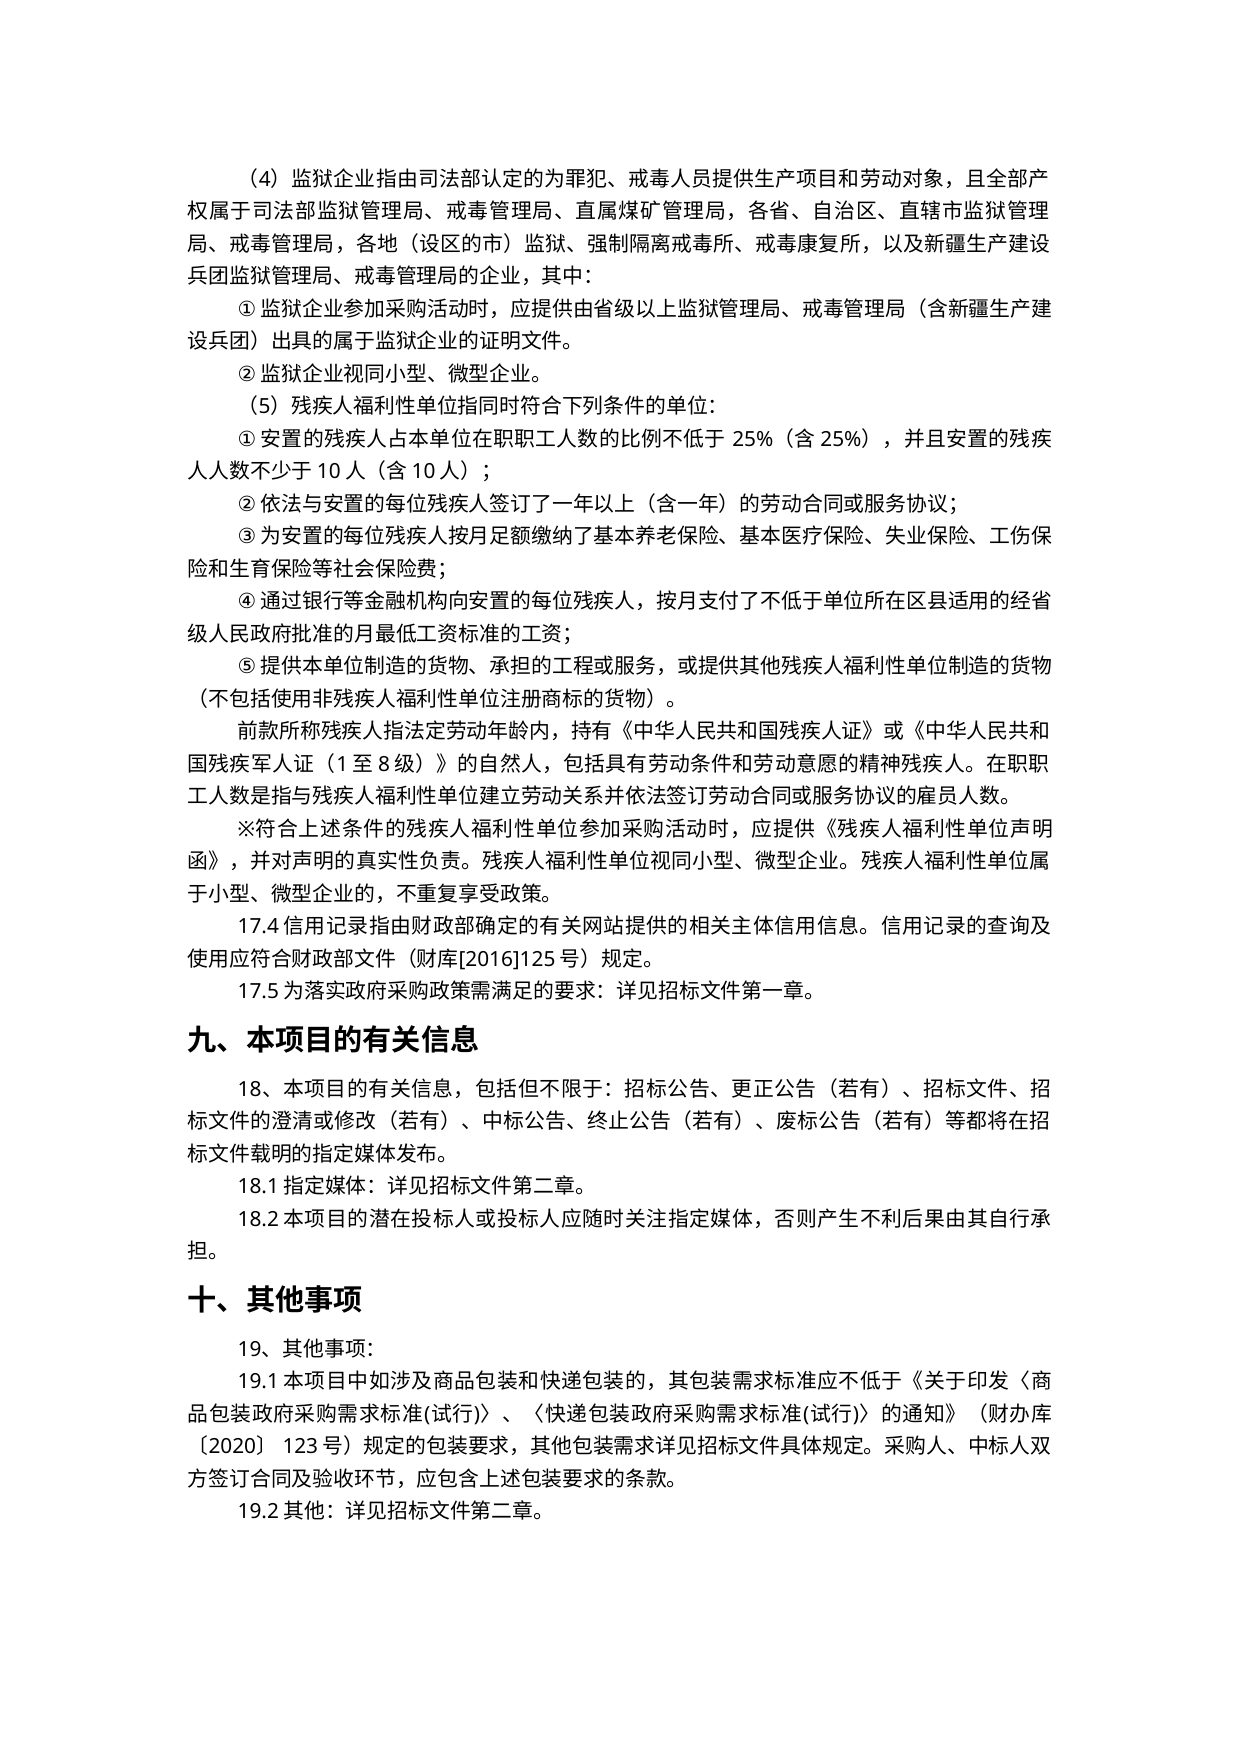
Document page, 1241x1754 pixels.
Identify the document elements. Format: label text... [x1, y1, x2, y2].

text 19、其他事项： [187, 1332, 1053, 1364]
text 17.4信用记录指由财政部确定的有关网站提供的相关主体信用信息。信用记录的查询及使用应符合财政部文件（财库[2016]125号）规定。 [187, 909, 1053, 974]
text 18.1指定媒体：详见招标文件第二章。 [187, 1169, 1053, 1202]
text ②监狱企业视同小型、微型企业。 [187, 357, 1053, 389]
text ③为安置的每位残疾人按月足额缴纳了基本养老保险、基本医疗保险、失业保险、工伤保险和生育保险等社会保险费； [187, 519, 1053, 584]
text ⑤提供本单位制造的货物、承担的工程或服务，或提供其他残疾人福利性单位制造的货物（不包括使用非残疾人福利性单位注册商标的货物）。 [187, 649, 1053, 714]
text 十、其他事项 [187, 1267, 1053, 1332]
text ①监狱企业参加采购活动时，应提供由省级以上监狱管理局、戒毒管理局（含新疆生产建设兵团）出具的属于监狱企业的证明文件。 [187, 292, 1053, 357]
text 18、本项目的有关信息，包括但不限于：招标公告、更正公告（若有）、招标文件、招标文件的澄清或修改（若有）、中标公告、终止公告（若有）、废标公告（若有）等都将在招标文件载明的指定媒体发布。 [187, 1072, 1053, 1169]
text ④通过银行等金融机构向安置的每位残疾人，按月支付了不低于单位所在区县适用的经省级人民政府批准的月最低工资标准的工资； [187, 584, 1053, 649]
text ※符合上述条件的残疾人福利性单位参加采购活动时，应提供《残疾人福利性单位声明函》，并对声明的真实性负责。残疾人福利性单位视同小型、微型企业。残疾人福利性单位属于小型、微型企业的，不重复享受政策。 [187, 812, 1053, 909]
text ②依法与安置的每位残疾人签订了一年以上（含一年）的劳动合同或服务协议； [187, 487, 1053, 519]
text 九、本项目的有关信息 [187, 1007, 1053, 1072]
text （4）监狱企业指由司法部认定的为罪犯、戒毒人员提供生产项目和劳动对象，且全部产权属于司法部监狱管理局、戒毒管理局、直属煤矿管理局，各省、自治区、直辖市监狱管理局、戒毒管理局，各地（设区的市）监狱、强制隔离戒毒所、戒毒康复所，以及新疆生产建设兵团监狱管理局、戒毒管理局的企业，其中： [187, 162, 1053, 292]
text 18.2本项目的潜在投标人或投标人应随时关注指定媒体，否则产生不利后果由其自行承担。 [187, 1202, 1053, 1267]
text 19.1本项目中如涉及商品包装和快递包装的，其包装需求标准应不低于《关于印发〈商品包装政府采购需求标准(试行)〉、〈快递包装政府采购需求标准(试行)〉的通知》（财办库〔2020〕 123号）规定的包装要求，其他包装需求详见招标文件具体规定。采购人、中标人双方签订合同及验收环节，应包含上述包装要求的条款。 [187, 1364, 1053, 1494]
text 前款所称残疾人指法定劳动年龄内，持有《中华人民共和国残疾人证》或《中华人民共和国残疾军人证（1至8级）》的自然人，包括具有劳动条件和劳动意愿的精神残疾人。在职职工人数是指与残疾人福利性单位建立劳动关系并依法签订劳动合同或服务协议的雇员人数。 [187, 714, 1053, 812]
text ①安置的残疾人占本单位在职职工人数的比例不低于25%（含25%），并且安置的残疾人人数不少于10人（含10人）； [187, 422, 1053, 487]
text （5）残疾人福利性单位指同时符合下列条件的单位： [187, 389, 1053, 422]
text 19.2其他：详见招标文件第二章。 [187, 1494, 1053, 1527]
text 17.5为落实政府采购政策需满足的要求：详见招标文件第一章。 [187, 974, 1053, 1007]
